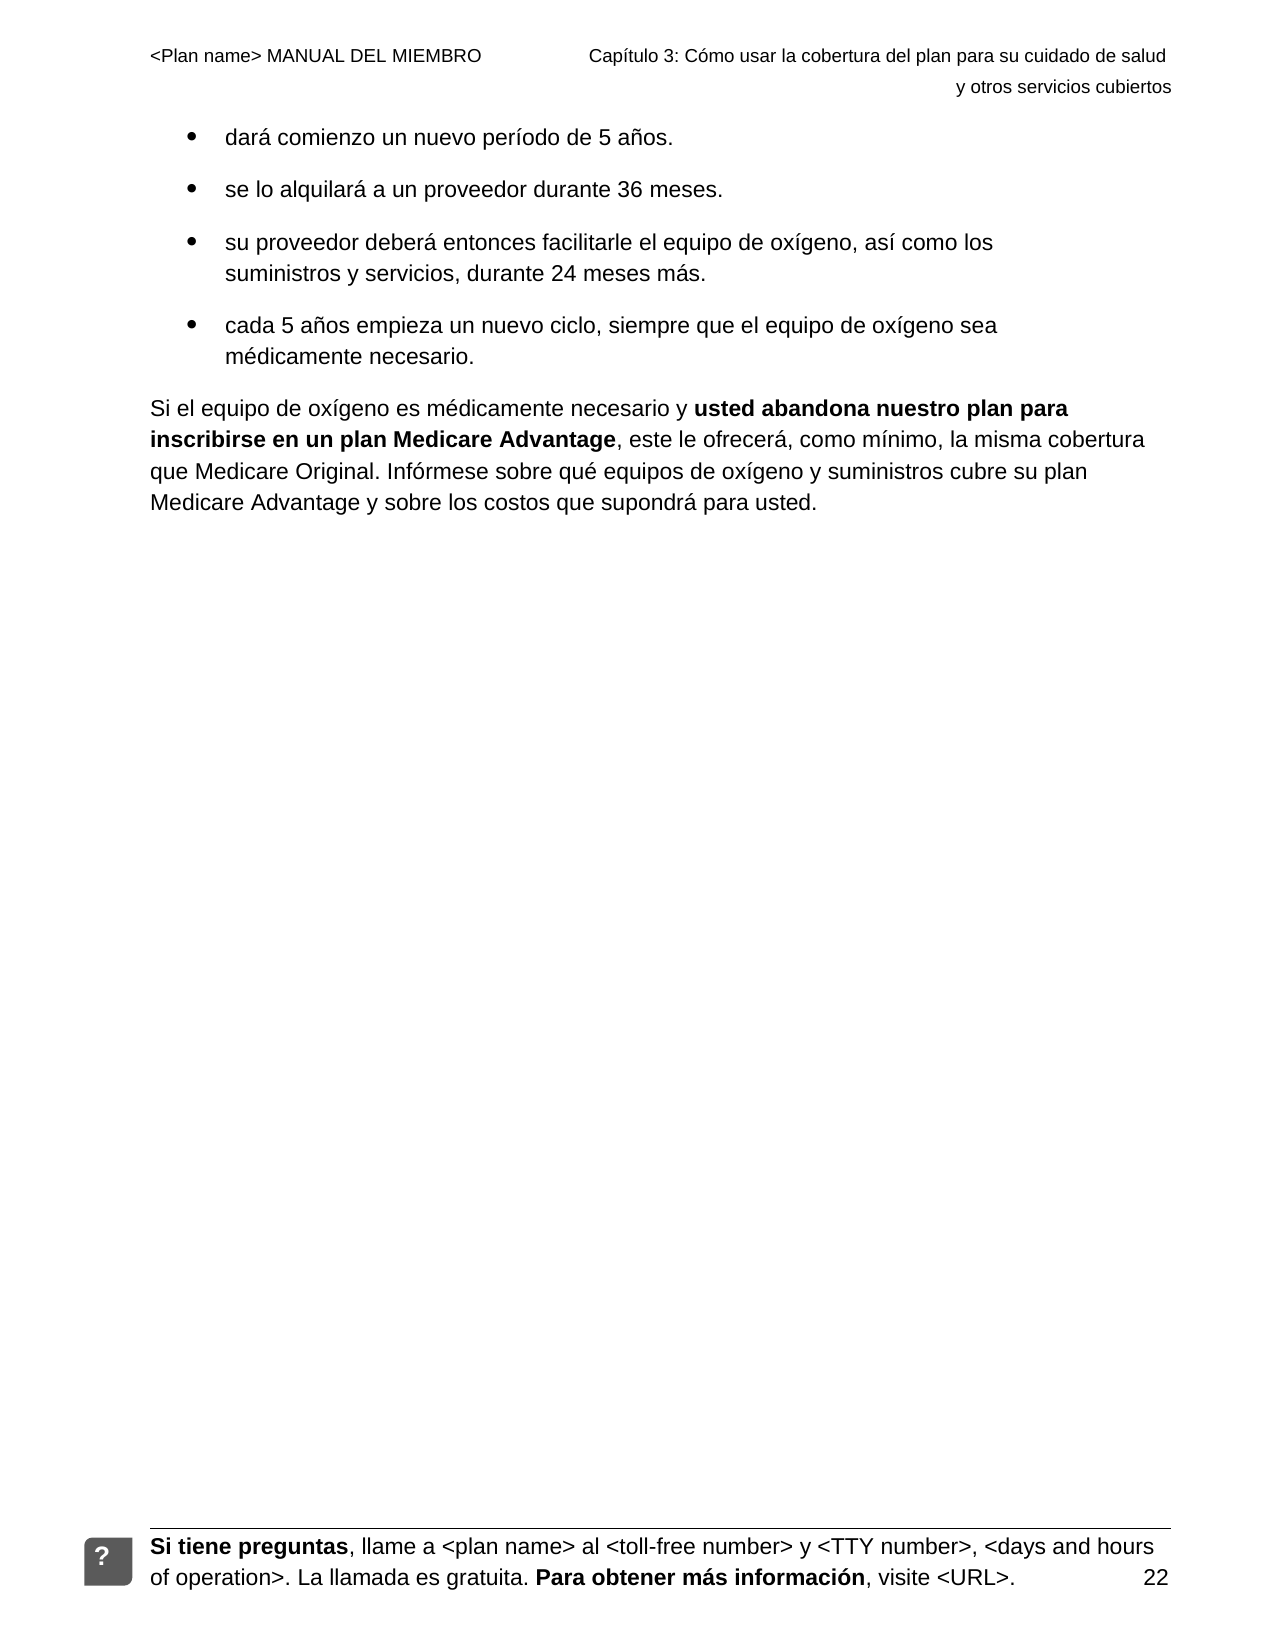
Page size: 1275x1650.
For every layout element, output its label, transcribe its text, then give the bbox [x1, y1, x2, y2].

list su proveedor deberá entonces facilitarle el equipo de oxígeno, así como los suministros y servicios, durante 24 meses más. [187, 225, 1096, 287]
list dará comienzo un nuevo período de 5 años. [187, 121, 1096, 152]
list se lo alquilará a un proveedor durante 36 meses. [187, 173, 1096, 204]
list cada 5 años empieza un nuevo ciclo, siempre que el equipo de oxígeno sea médicamente necesario. [187, 308, 1096, 371]
text Si el equipo de oxígeno es médicamente necesario y usted abandona nuestro plan para inscribirse en un plan Medicare Advantage, este le ofrecerá, como mínimo, la misma cobertura que Medicare Original. Infórmese sobre qué equipos de oxígeno y suministros cubre su plan Medicare Advantage y sobre los costos que supondrá para usted. [150, 392, 1171, 517]
